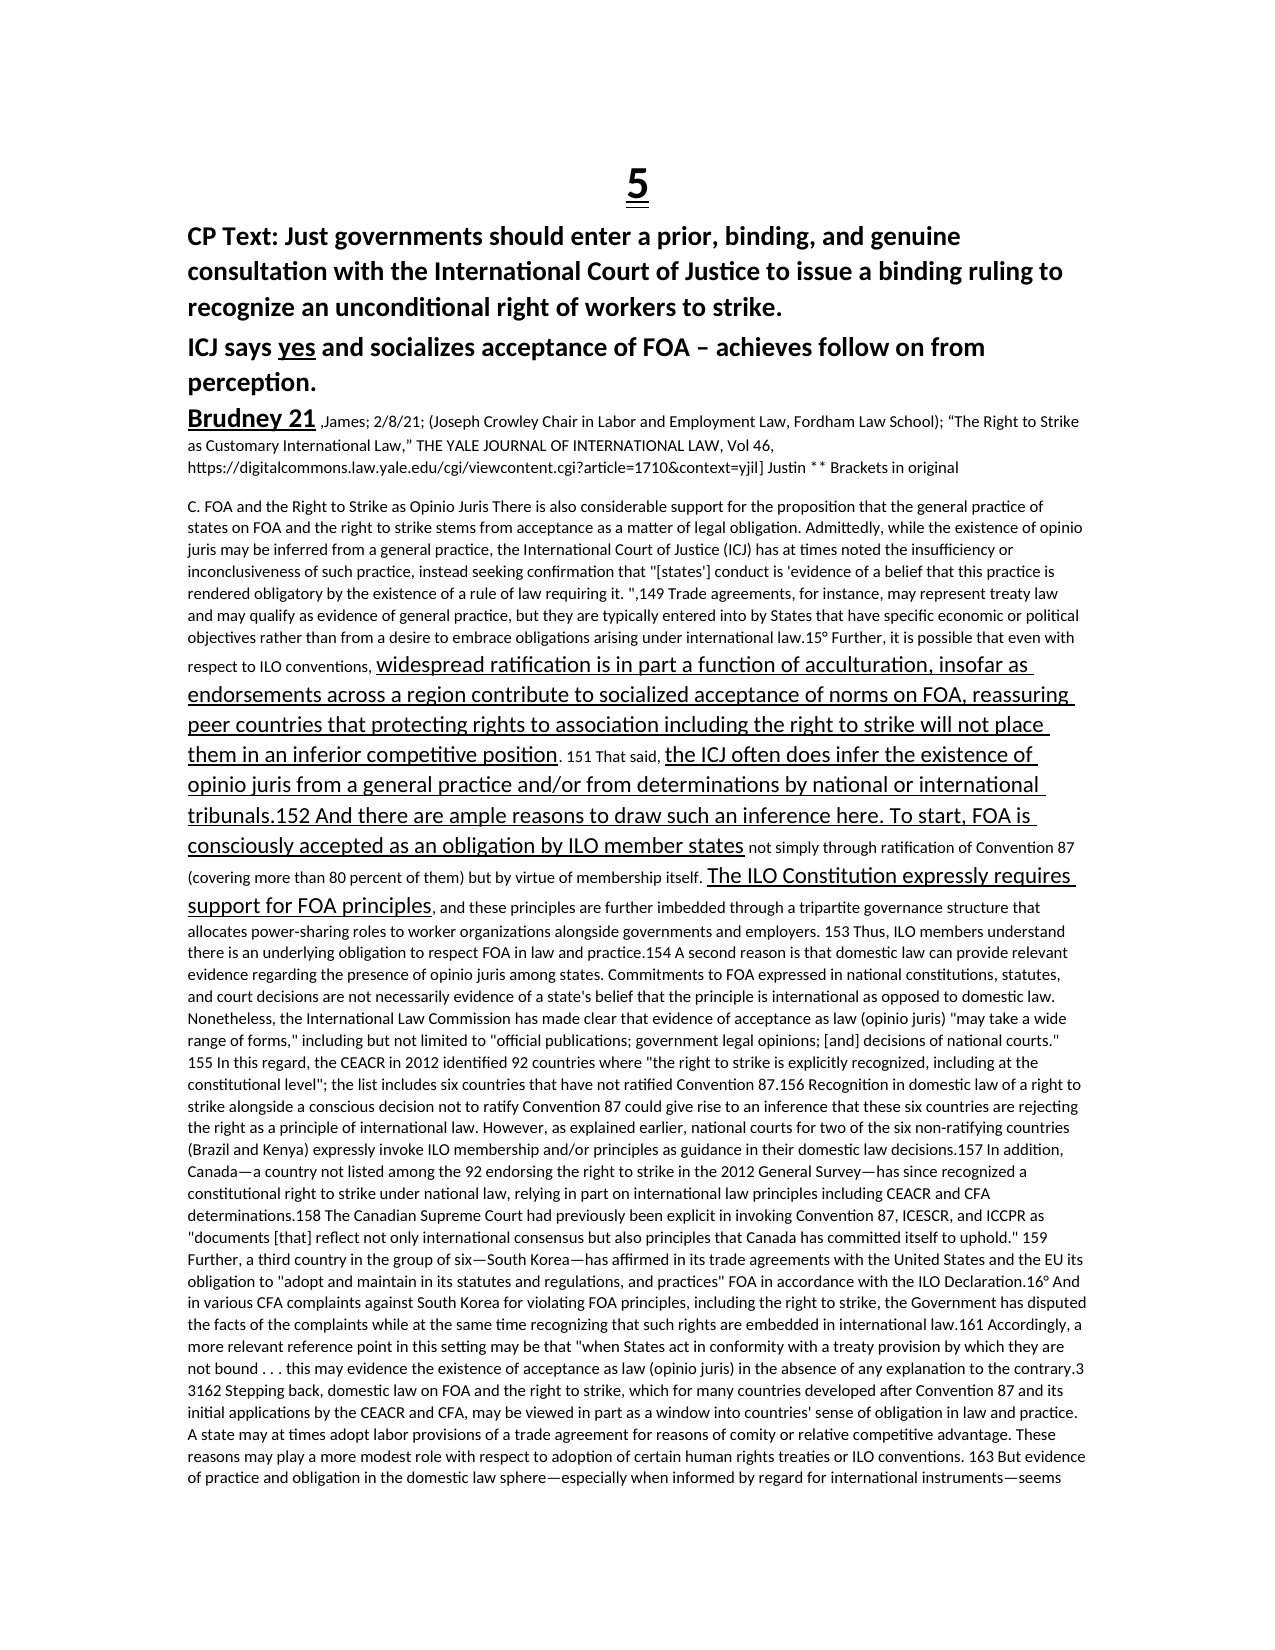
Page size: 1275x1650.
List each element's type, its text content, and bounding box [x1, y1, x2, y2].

subtitle ICJ says yes and socializes acceptance of FOA – achieves follow on from perception. [187, 330, 1087, 398]
subtitle 5 [187, 154, 1087, 210]
subtitle CP Text: Just governments should enter a prior, binding, and genuine consultation with the International Court of Justice to issue a binding ruling to recognize an unconditional right of workers to strike. [187, 219, 1087, 323]
text Brudney 21 ,James; 2/8/21; (Joseph Crowley Chair in Labor and Employment Law, Fordham Law School); “The Right to Strike as Customary International Law,” THE YALE JOURNAL OF INTERNATIONAL LAW, Vol 46, https://digitalcommons.law.yale.edu/cgi/viewcontent.cgi?article=1710&context=yjil] Justin ** Brackets in original [187, 401, 1087, 478]
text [187, 496, 1087, 1488]
